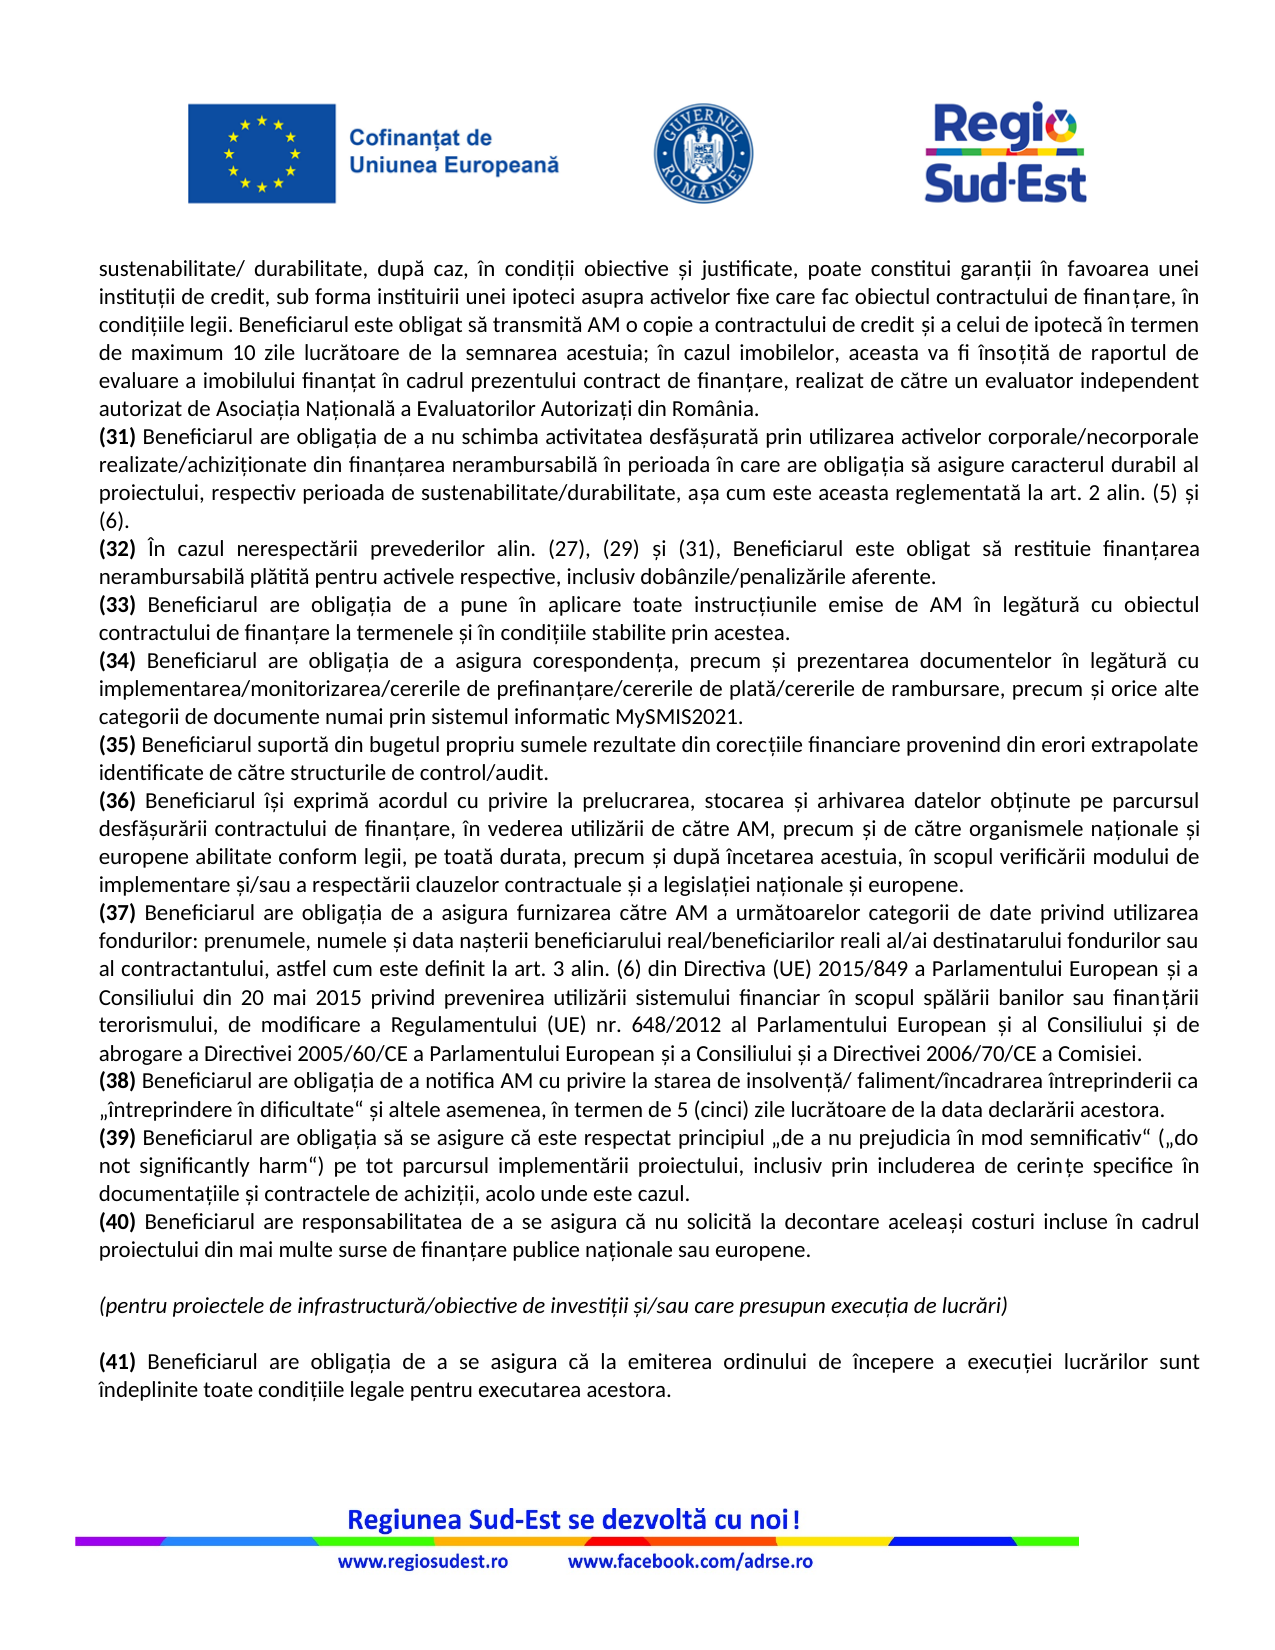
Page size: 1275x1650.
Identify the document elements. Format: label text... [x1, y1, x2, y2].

text (40) Beneficiarul are responsabilitatea de a se asigura că nu solicită la decontare aceleaşi costuri incluse în cadrul proiectului din mai multe surse de finanţare publice naţionale sau europene. [98, 1207, 1200, 1263]
text (32) În cazul nerespectării prevederilor alin. (27), (29) şi (31), Beneficiarul este obligat să restituie finanţarea nerambursabilă plătită pentru activele respective, inclusiv dobânzile/penalizările aferente. [98, 534, 1200, 590]
text (34) Beneficiarul are obligaţia de a asigura corespondenţa, precum şi prezentarea documentelor în legătură cu implementarea/monitorizarea/cererile de prefinanţare/cererile de plată/cererile de rambursare, precum şi orice alte categorii de documente numai prin sistemul informatic MySMIS2021. [98, 646, 1200, 730]
picture [155, 73, 1120, 226]
picture [75, 1508, 1079, 1577]
text (33) Beneficiarul are obligaţia de a pune în aplicare toate instrucţiunile emise de AM în legătură cu obiectul contractului de finanţare la termenele şi în condiţiile stabilite prin acestea. [98, 590, 1200, 646]
text (39) Beneficiarul are obligaţia să se asigure că este respectat principiul „de a nu prejudicia în mod semnificativ“ („do not significantly harm“) pe tot parcursul implementării proiectului, inclusiv prin includerea de cerinţe specifice în documentaţiile şi contractele de achiziţii, acolo unde este cazul. [98, 1123, 1200, 1207]
text (41) Beneficiarul are obligaţia de a se asigura că la emiterea ordinului de începere a execuţiei lucrărilor sunt îndeplinite toate condiţiile legale pentru executarea acestora. [98, 1347, 1200, 1403]
text (35) Beneficiarul suportă din bugetul propriu sumele rezultate din corecţiile financiare provenind din erori extrapolate identificate de către structurile de control/audit. [98, 730, 1200, 786]
text (37) Beneficiarul are obligaţia de a asigura furnizarea către AM a următoarelor categorii de date privind utilizarea fondurilor: prenumele, numele şi data naşterii beneficiarului real/beneficiarilor reali al/ai destinatarului fondurilor sau al contractantului, astfel cum este definit la art. 3 alin. (6) din Directiva (UE) 2015/849 a Parlamentului European şi a Consiliului din 20 mai 2015 privind prevenirea utilizării sistemului financiar în scopul spălării banilor sau finanţării terorismului, de modificare a Regulamentului (UE) nr. 648/2012 al Parlamentului European şi al Consiliului şi de abrogare a Directivei 2005/60/CE a Parlamentului European şi a Consiliului şi a Directivei 2006/70/CE a Comisiei. [98, 898, 1200, 1067]
text (38) Beneficiarul are obligaţia de a notifica AM cu privire la starea de insolvenţă/ faliment/încadrarea întreprinderii ca „întreprindere în dificultate“ şi altele asemenea, în termen de 5 (cinci) zile lucrătoare de la data declarării acestora. [98, 1067, 1200, 1123]
text (pentru proiectele de infrastructură/obiective de investiţii şi/sau care presupun execuţia de lucrări) [98, 1291, 1200, 1319]
text (31) Beneficiarul are obligaţia de a nu schimba activitatea desfăşurată prin utilizarea activelor corporale/necorporale realizate/achiziţionate din finanţarea nerambursabilă în perioada în care are obligaţia să asigure caracterul durabil al proiectului, respectiv perioada de sustenabilitate/durabilitate, aşa cum este aceasta reglementată la art. 2 alin. (5) şi (6). [98, 422, 1200, 534]
text (36) Beneficiarul îşi exprimă acordul cu privire la prelucrarea, stocarea şi arhivarea datelor obţinute pe parcursul desfăşurării contractului de finanţare, în vederea utilizării de către AM, precum şi de către organismele naţionale şi europene abilitate conform legii, pe toată durata, precum şi după încetarea acestuia, în scopul verificării modului de implementare şi/sau a respectării clauzelor contractuale şi a legislaţiei naţionale şi europene. [98, 786, 1200, 898]
